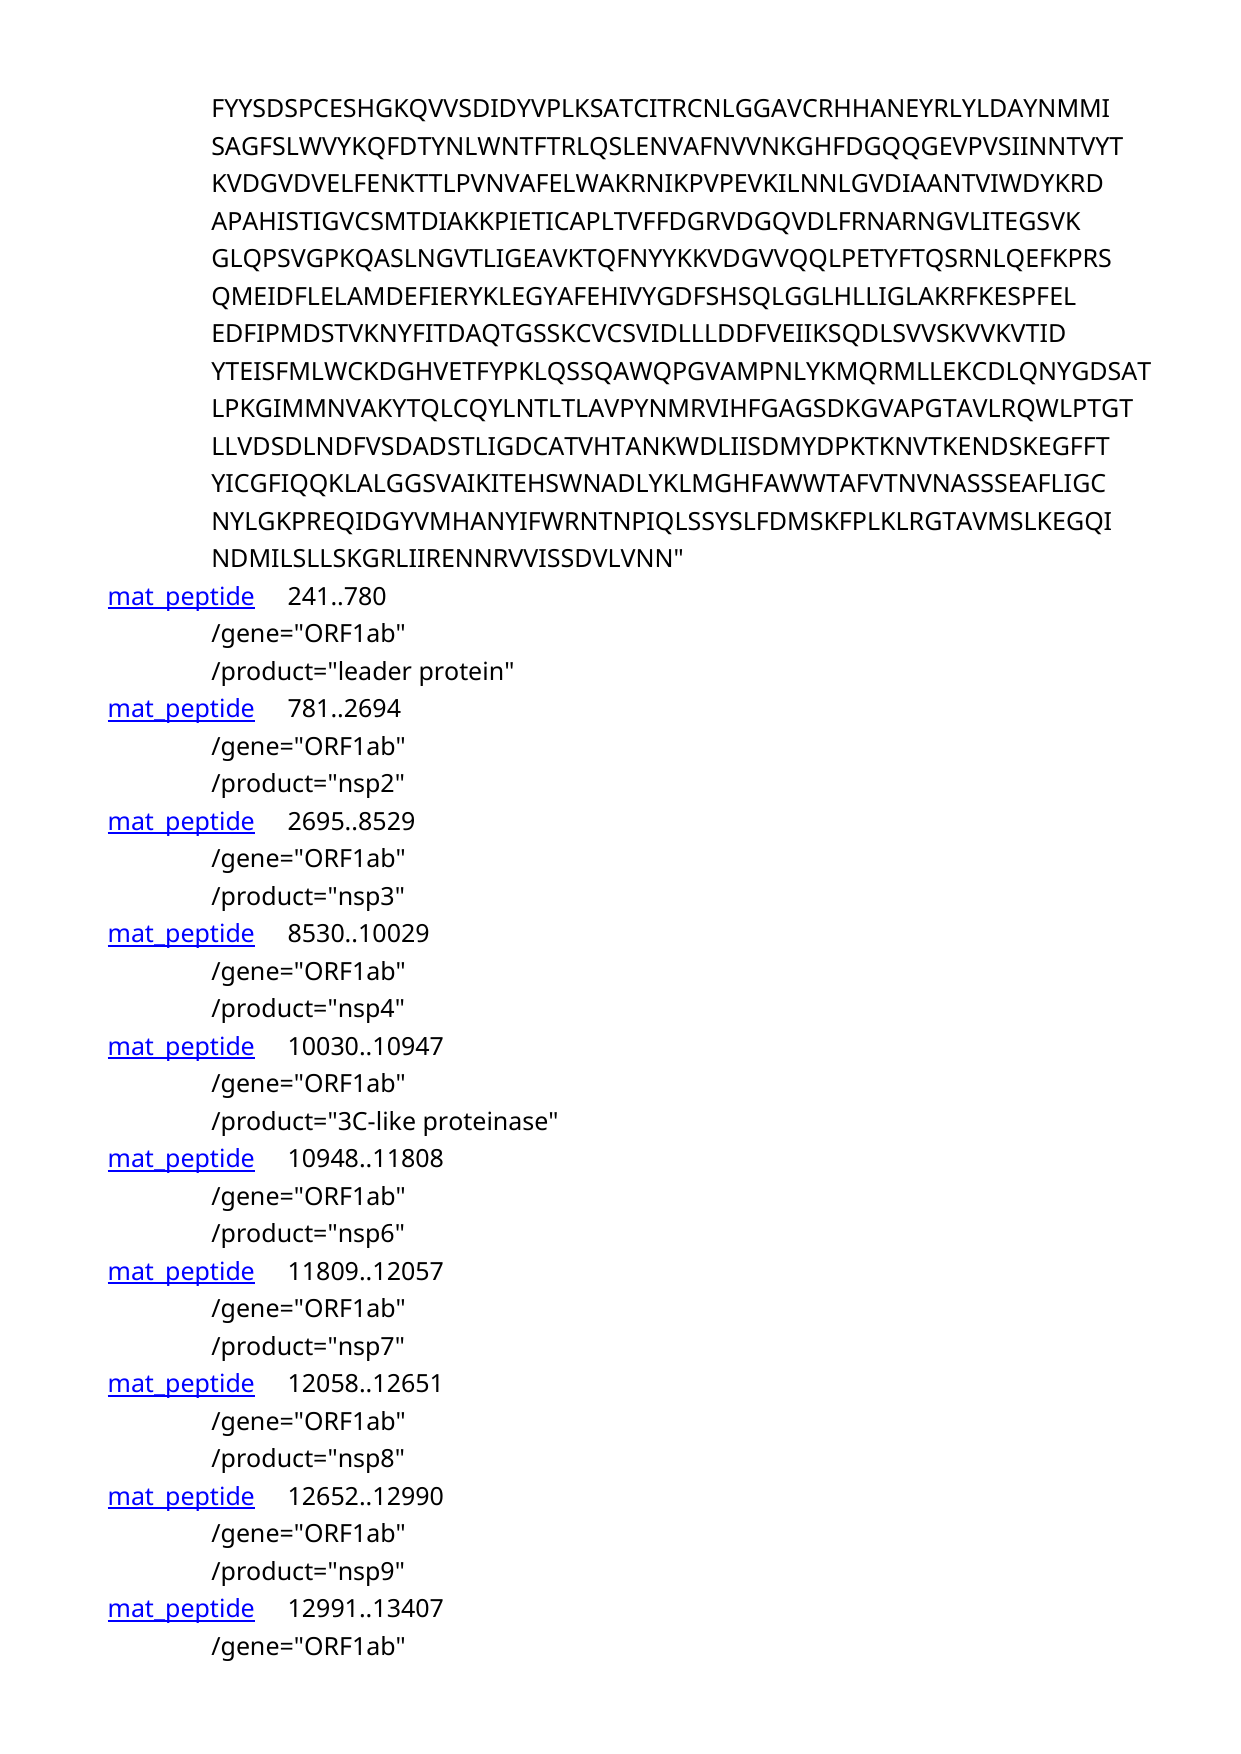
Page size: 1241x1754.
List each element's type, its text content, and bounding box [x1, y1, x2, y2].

text mat_peptide 8530..10029 [75, 914, 1165, 952]
text mat_peptide 12991..13407 [75, 1589, 1165, 1627]
text /product="leader protein" [75, 652, 1165, 689]
text APAHISTIGVCSMTDIAKKPIETICAPLTVFFDGRVDGQVDLFRNARNGVLITEGSVK [75, 202, 1165, 239]
text LLVDSDLNDFVSDADSTLIGDCATVHTANKWDLIISDMYDPKTKNVTKENDSKEGFFT [75, 427, 1165, 464]
text /product="3C-like proteinase" [75, 1102, 1165, 1139]
text GLQPSVGPKQASLNGVTLIGEAVKTQFNYYKKVDGVVQQLPETYFTQSRNLQEFKPRS [75, 239, 1165, 277]
text /gene="ORF1ab" [75, 727, 1165, 764]
text mat_peptide 11809..12057 [75, 1252, 1165, 1289]
text EDFIPMDSTVKNYFITDAQTGSSKCVCSVIDLLLDDFVEIIKSQDLSVVSKVVKVTID [75, 314, 1165, 352]
text /product="nsp6" [75, 1214, 1165, 1252]
text mat_peptide 12652..12990 [75, 1477, 1165, 1514]
text /product="nsp2" [75, 764, 1165, 802]
text mat_peptide 2695..8529 [75, 802, 1165, 839]
text /product="nsp4" [75, 989, 1165, 1027]
text /gene="ORF1ab" [75, 952, 1165, 989]
text /product="nsp9" [75, 1552, 1165, 1589]
text /gene="ORF1ab" [75, 839, 1165, 877]
text NDMILSLLSKGRLIIRENNRVVISSDVLVNN" [75, 539, 1165, 577]
text /gene="ORF1ab" [75, 1514, 1165, 1552]
text QMEIDFLELAMDEFIERYKLEGYAFEHIVYGDFSHSQLGGLHLLIGLAKRFKESPFEL [75, 277, 1165, 314]
text /gene="ORF1ab" [75, 1064, 1165, 1102]
text SAGFSLWVYKQFDTYNLWNTFTRLQSLENVAFNVVNKGHFDGQQGEVPVSIINNTVYT [75, 127, 1165, 164]
text /gene="ORF1ab" [75, 1627, 1165, 1664]
text YICGFIQQKLALGGSVAIKITEHSWNADLYKLMGHFAWWTAFVTNVNASSSEAFLIGC [75, 464, 1165, 502]
text mat_peptide 10948..11808 [75, 1139, 1165, 1177]
text /product="nsp3" [75, 877, 1165, 914]
text /gene="ORF1ab" [75, 1402, 1165, 1439]
text FYYSDSPCESHGKQVVSDIDYVPLKSATCITRCNLGGAVCRHHANEYRLYLDAYNMMI [75, 89, 1165, 127]
text mat_peptide 10030..10947 [75, 1027, 1165, 1064]
text mat_peptide 241..780 [75, 577, 1165, 614]
text mat_peptide 781..2694 [75, 689, 1165, 727]
text LPKGIMMNVAKYTQLCQYLNTLTLAVPYNMRVIHFGAGSDKGVAPGTAVLRQWLPTGT [75, 389, 1165, 427]
text /gene="ORF1ab" [75, 1177, 1165, 1214]
text /product="nsp7" [75, 1327, 1165, 1364]
text /gene="ORF1ab" [75, 614, 1165, 652]
text /gene="ORF1ab" [75, 1289, 1165, 1327]
text YTEISFMLWCKDGHVETFYPKLQSSQAWQPGVAMPNLYKMQRMLLEKCDLQNYGDSAT [75, 352, 1165, 389]
text /product="nsp8" [75, 1439, 1165, 1477]
text KVDGVDVELFENKTTLPVNVAFELWAKRNIKPVPEVKILNNLGVDIAANTVIWDYKRD [75, 164, 1165, 202]
text mat_peptide 12058..12651 [75, 1364, 1165, 1402]
text NYLGKPREQIDGYVMHANYIFWRNTNPIQLSSYSLFDMSKFPLKLRGTAVMSLKEGQI [75, 502, 1165, 539]
